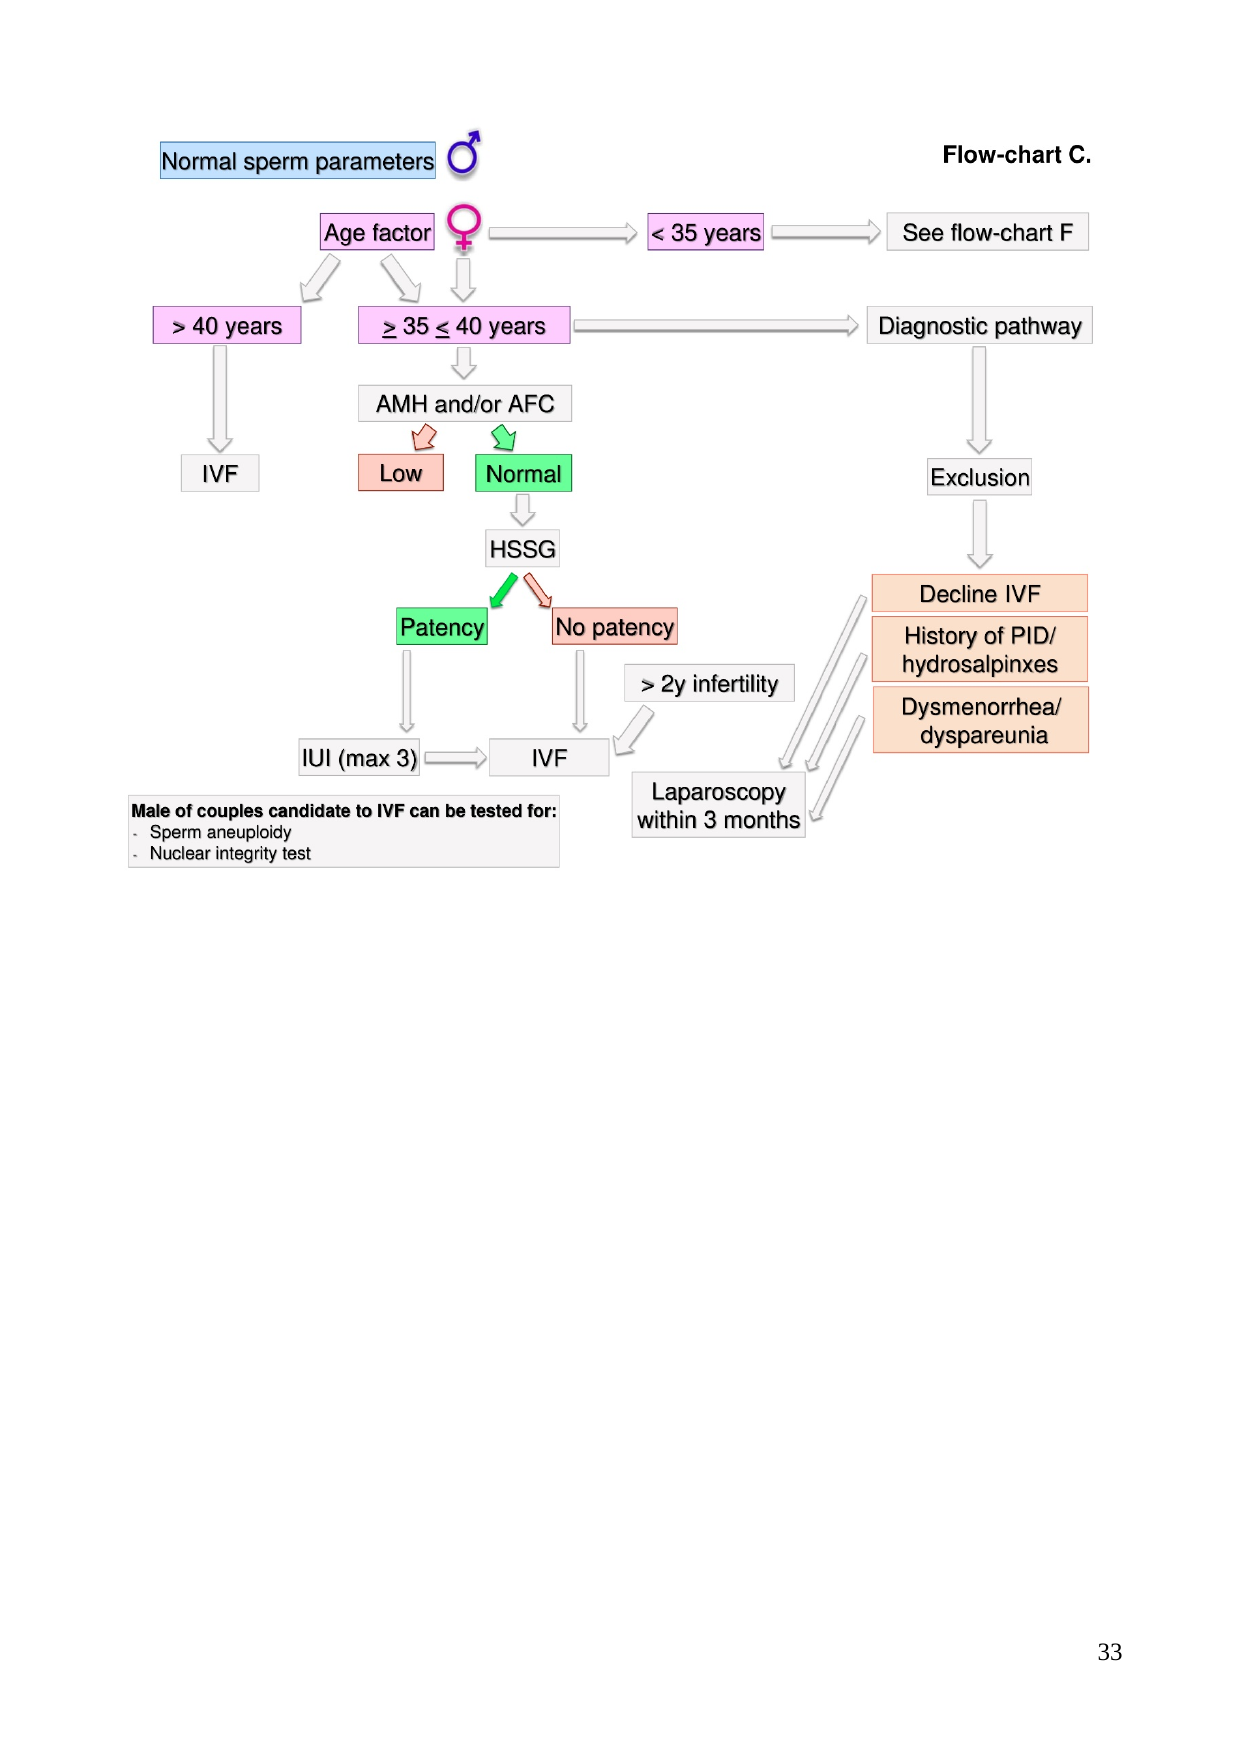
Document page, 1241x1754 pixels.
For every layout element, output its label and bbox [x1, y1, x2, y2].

picture [118, 118, 1122, 871]
